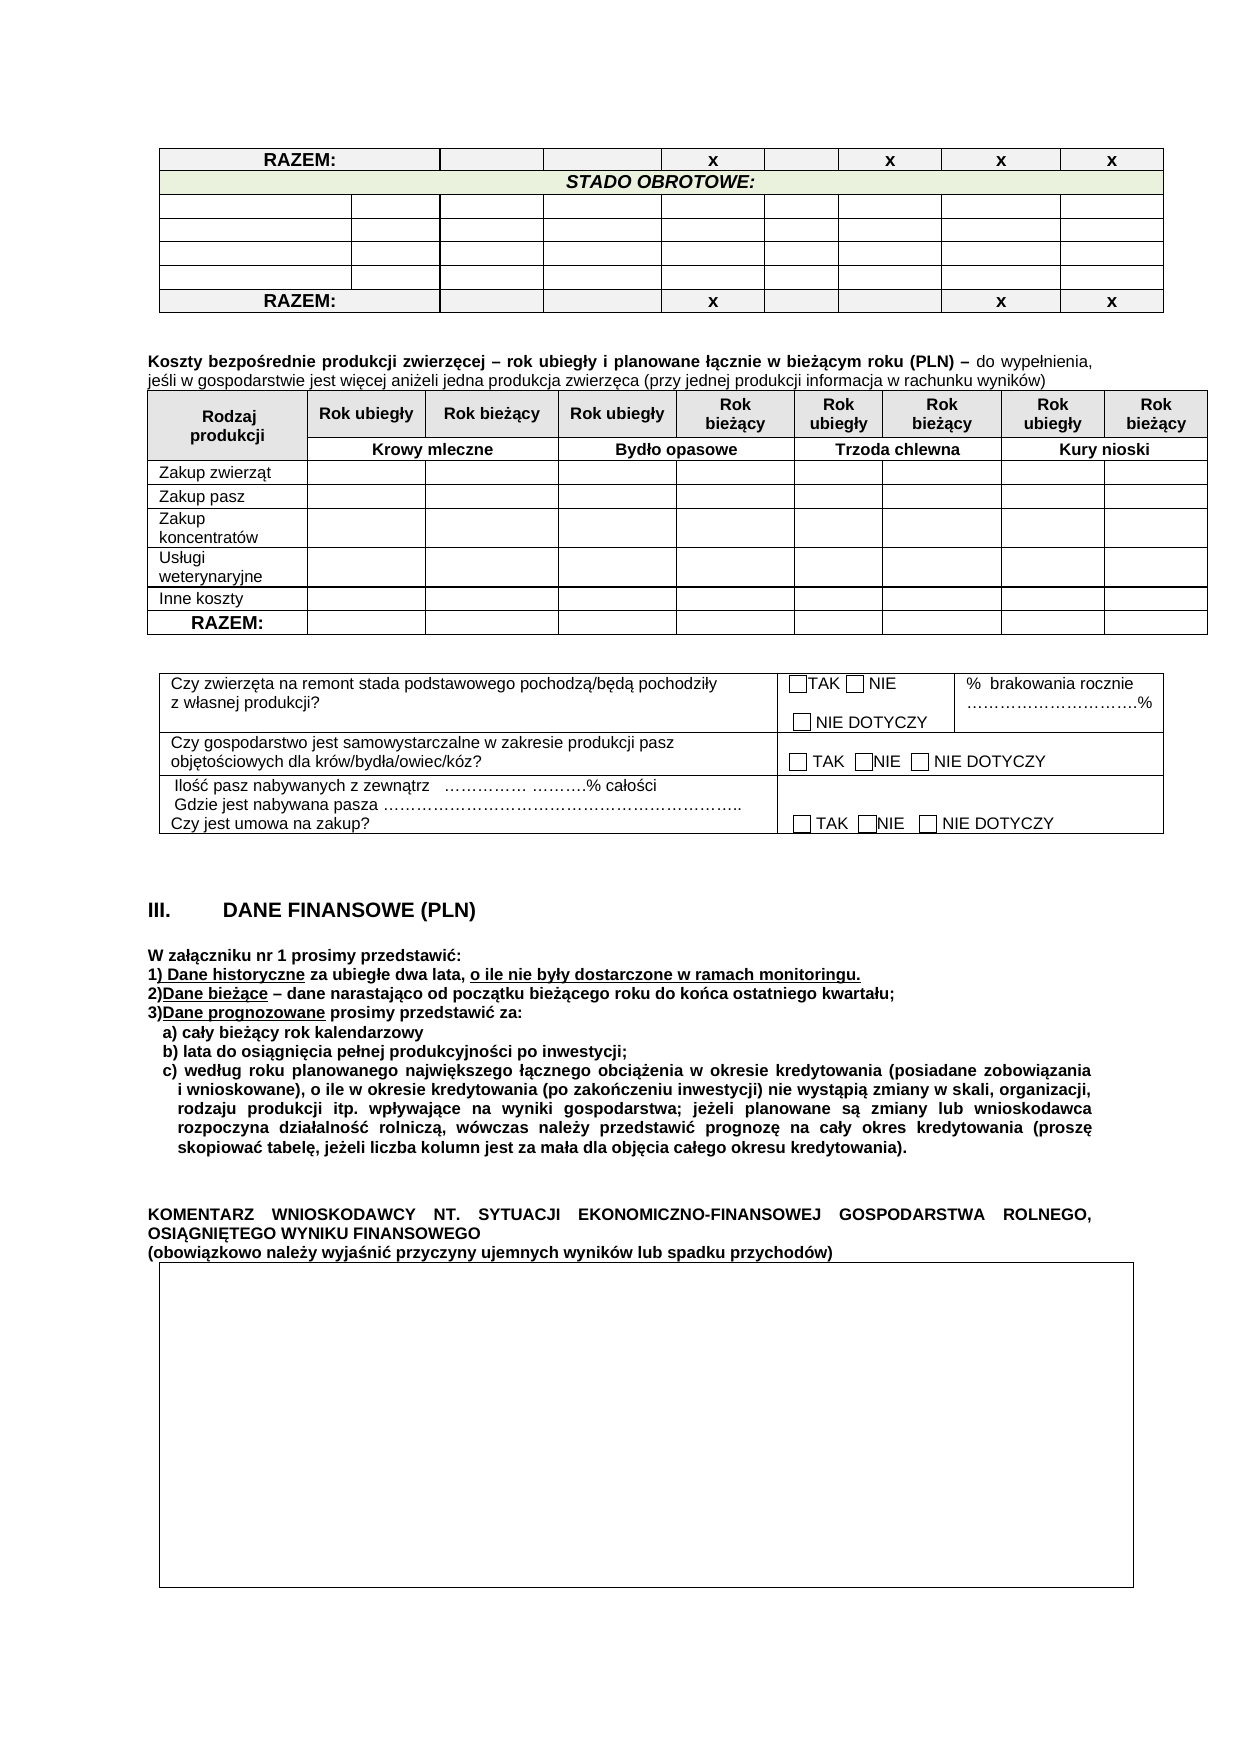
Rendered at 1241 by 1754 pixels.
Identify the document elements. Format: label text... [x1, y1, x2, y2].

table_cell [795, 611, 882, 634]
table_cell x [839, 149, 941, 170]
table_cell [1061, 219, 1163, 241]
text b) lata do osiągnięcia pełnej produkcyjności po inwestycji; [162, 1042, 1093, 1061]
table_cell x [662, 149, 764, 170]
table_cell Inne koszty [148, 588, 307, 610]
table_cell [352, 219, 439, 241]
text c) według roku planowanego największego łącznego obciążenia w okresie kredytowania (posiadane zobowiązania i wnioskowane), o ile w okresie kredytowania (po zakończeniu inwestycji) nie wystąpią zmiany w skali, organizacji, rodzaju produkcji itp. wpływające na wyniki gospodarstwa; jeżeli planowane są zmiany lub wnioskodawca rozpoczyna działalność rolniczą, wówczas należy przedstawić prognozę na cały okres kredytowania (proszę skopiować tabelę, jeżeli liczba kolumn jest za mała dla objęcia całego okresu kredytowania). [162, 1061, 1093, 1157]
table_cell [441, 290, 543, 312]
table_cell RAZEM: [160, 290, 439, 312]
table_cell [942, 195, 1060, 217]
table_cell [426, 611, 558, 634]
table_cell [677, 485, 794, 508]
table_cell [1105, 509, 1207, 547]
table_cell [677, 611, 794, 634]
table_header TAK NIE NIE DOTYCZY [778, 674, 954, 732]
table_cell [559, 588, 676, 610]
table_cell Zakup zwierząt [148, 461, 307, 484]
table_cell [426, 588, 558, 610]
text 3)Dane prognozowane prosimy przedstawić za: [148, 1003, 1093, 1022]
table_cell [677, 548, 794, 586]
table_header Czy zwierzęta na remont stada podstawowego pochodzą/będą pochodziły z własnej produkcji? [160, 674, 777, 732]
table_cell [839, 290, 941, 312]
table_cell [559, 611, 676, 634]
table_cell TAK NIE NIE DOTYCZY [778, 776, 1163, 833]
table_cell [795, 461, 882, 484]
table_cell [160, 242, 351, 265]
text a) cały bieżący rok kalendarzowy [162, 1022, 1093, 1042]
table_cell [795, 509, 882, 547]
table_cell [662, 219, 764, 241]
table_cell [883, 588, 1001, 610]
table_cell [765, 266, 838, 288]
table_cell [1061, 242, 1163, 265]
table_cell [677, 461, 794, 484]
table_cell [839, 195, 941, 217]
table_header Rok ubiegły [1002, 391, 1104, 437]
table_cell [308, 485, 425, 508]
table_cell [308, 548, 425, 586]
table_cell [160, 195, 351, 217]
table_cell [1105, 485, 1207, 508]
table_cell [1061, 195, 1163, 217]
table_cell x [942, 149, 1060, 170]
table_cell [765, 242, 838, 265]
table_cell [544, 290, 661, 312]
table_cell x [1061, 149, 1163, 170]
table_cell [426, 485, 558, 508]
table_header Rok bieżący [426, 391, 558, 437]
table_cell [795, 485, 882, 508]
table_cell [1002, 509, 1104, 547]
table_cell [662, 266, 764, 288]
table_cell STADO OBROTOWE: [160, 171, 1163, 194]
table_cell Usługi weterynaryjne [148, 548, 307, 586]
table_cell [1002, 611, 1104, 634]
table_header Rodzaj produkcji [148, 391, 307, 460]
text 1) Dane historyczne za ubiegłe dwa lata, o ile nie były dostarczone w ramach monitoringu. [148, 965, 1093, 984]
table_cell [942, 219, 1060, 241]
table_cell [559, 548, 676, 586]
table_cell [308, 509, 425, 547]
table_cell [352, 242, 439, 265]
table_cell [795, 548, 882, 586]
table_cell [1105, 548, 1207, 586]
table_cell [544, 195, 661, 217]
table_cell x [1061, 290, 1163, 312]
text 2)Dane bieżące – dane narastająco od początku bieżącego roku do końca ostatniego kwartału; [148, 984, 1093, 1003]
table_cell Kury nioski [1002, 438, 1207, 460]
table_header Rok bieżący [1105, 391, 1207, 437]
table_header Rok bieżący [677, 391, 794, 437]
table_header Rok ubiegły [308, 391, 425, 437]
table_cell [1002, 461, 1104, 484]
table_cell [1002, 485, 1104, 508]
table_header Rok ubiegły [795, 391, 882, 437]
table_header Rok bieżący [883, 391, 1001, 437]
table_cell Czy gospodarstwo jest samowystarczalne w zakresie produkcji pasz objętościowych dla krów/bydła/owiec/kóz? [160, 733, 777, 774]
table_cell x [942, 290, 1060, 312]
table_cell [441, 242, 543, 265]
text W załączniku nr 1 prosimy przedstawić: [148, 946, 1093, 965]
table_cell [544, 266, 661, 288]
table_cell [426, 461, 558, 484]
table_cell [308, 461, 425, 484]
text (obowiązkowo należy wyjaśnić przyczyny ujemnych wyników lub spadku przychodów) [148, 1243, 1093, 1262]
table_cell [1002, 548, 1104, 586]
table_cell [839, 266, 941, 288]
table_cell [883, 548, 1001, 586]
table_cell [1002, 588, 1104, 610]
table_cell [441, 219, 543, 241]
table_header [160, 1263, 1133, 1587]
table_cell [559, 461, 676, 484]
table_cell [839, 242, 941, 265]
table_cell [883, 461, 1001, 484]
table_cell [441, 195, 543, 217]
table_cell [426, 509, 558, 547]
table_cell RAZEM: [148, 611, 307, 634]
table_cell [1105, 611, 1207, 634]
table_cell RAZEM: [160, 149, 439, 170]
table_cell Trzoda chlewna [795, 438, 1001, 460]
table_cell Krowy mleczne [308, 438, 558, 460]
table_cell Zakup koncentratów [148, 509, 307, 547]
table_cell [662, 242, 764, 265]
table_cell [765, 195, 838, 217]
text Koszty bezpośrednie produkcji zwierzęcej – rok ubiegły i planowane łącznie w bieżącym roku (PLN) – do wypełnienia, jeśli w gospodarstwie jest więcej aniżeli jedna produkcja zwierzęca (przy jednej produkcji informacja w rachunku wyników) [148, 351, 1093, 390]
table_header % brakowania rocznie ………………………….% [955, 674, 1163, 732]
table_cell [883, 611, 1001, 634]
table_cell [160, 266, 351, 288]
table_cell [544, 149, 661, 170]
table_cell [677, 588, 794, 610]
table_cell [559, 509, 676, 547]
table_cell Ilość pasz nabywanych z zewnątrz …………… ……….% całości Gdzie jest nabywana pasza ……………………………………………………….. Czy jest umowa na zakup? [160, 776, 777, 833]
table_cell [1061, 266, 1163, 288]
table_cell [426, 548, 558, 586]
table_cell x [662, 290, 764, 312]
table_cell [662, 195, 764, 217]
table_cell [308, 611, 425, 634]
table_cell [765, 219, 838, 241]
table_cell [677, 509, 794, 547]
table_cell [160, 219, 351, 241]
text KOMENTARZ WNIOSKODAWCY NT. SYTUACJI EKONOMICZNO-FINANSOWEJ GOSPODARSTWA ROLNEGO, OSIĄGNIĘTEGO WYNIKU FINANSOWEGO [148, 1204, 1093, 1243]
table_cell [942, 242, 1060, 265]
table_cell [352, 195, 439, 217]
table_cell TAK NIE NIE DOTYCZY [778, 733, 1163, 774]
table_cell [765, 290, 838, 312]
table_cell [839, 219, 941, 241]
table_cell [883, 485, 1001, 508]
table_cell [1105, 461, 1207, 484]
table_cell [942, 266, 1060, 288]
table_cell [441, 266, 543, 288]
table_cell [795, 588, 882, 610]
table_cell [765, 149, 838, 170]
table_cell Bydło opasowe [559, 438, 794, 460]
table_cell [883, 509, 1001, 547]
table_cell [544, 219, 661, 241]
table_cell [544, 242, 661, 265]
table_cell [441, 149, 543, 170]
table_cell [559, 485, 676, 508]
list DANE FINANSOWE (PLN) [148, 897, 1093, 921]
table_cell [352, 266, 439, 288]
table_cell [1105, 588, 1207, 610]
table_cell [308, 588, 425, 610]
table_header Rok ubiegły [559, 391, 676, 437]
table_cell Zakup pasz [148, 485, 307, 508]
